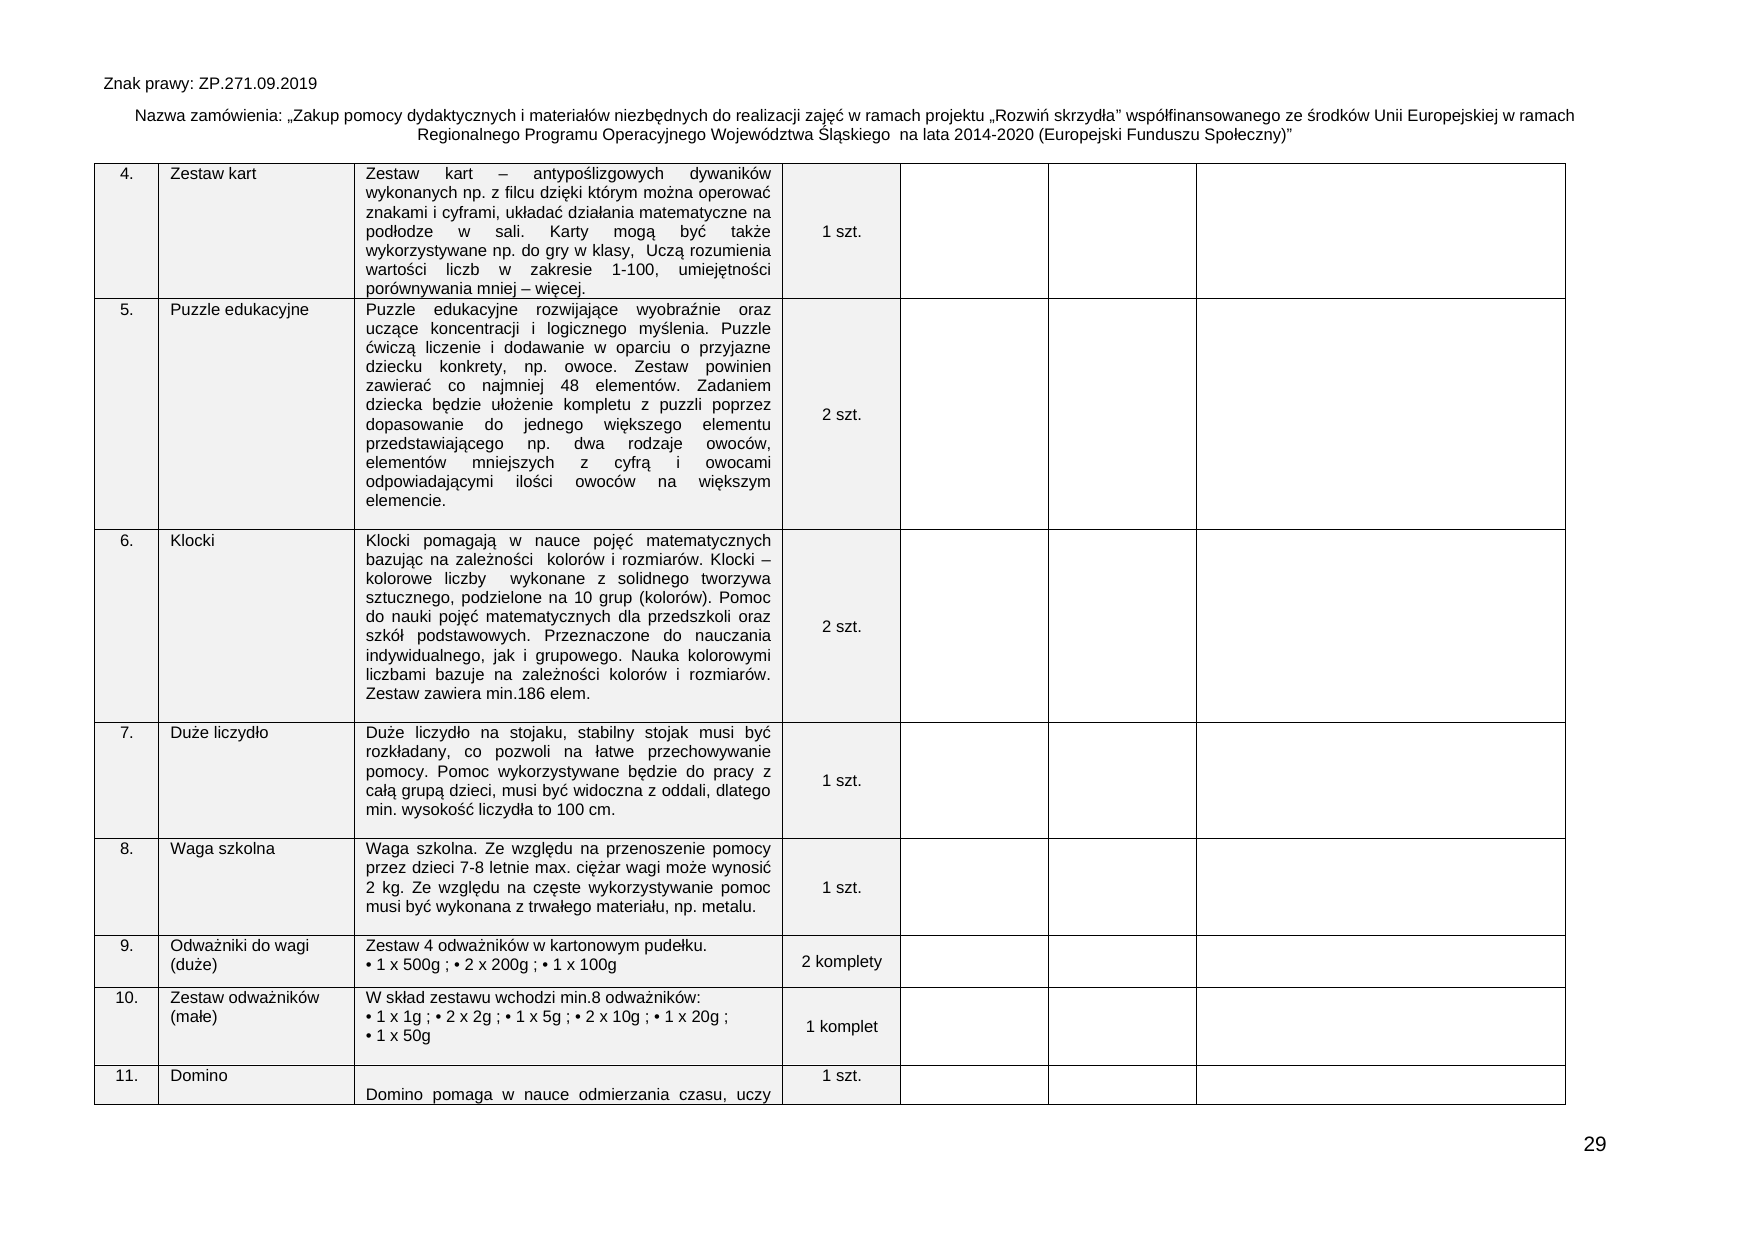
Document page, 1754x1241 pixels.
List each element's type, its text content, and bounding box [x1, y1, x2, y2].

table_cell Waga szkolna [159, 839, 354, 935]
table_cell [1049, 1066, 1196, 1104]
table_cell [901, 839, 1048, 935]
table_cell Klocki pomagają w nauce pojęć matematycznych bazując na zależności kolorów i rozmiarów. Klocki – kolorowe liczby wykonane z solidnego tworzywa sztucznego, podzielone na 10 grup (kolorów). Pomoc do nauki pojęć matematycznych dla przedszkoli oraz szkół podstawowych. Przeznaczone do nauczania indywidualnego, jak i grupowego. Nauka kolorowymi liczbami bazuje na zależności kolorów i rozmiarów. Zestaw zawiera min.186 elem. [355, 530, 782, 722]
table_cell [901, 164, 1048, 298]
table_cell 1 szt. [783, 839, 900, 935]
table_cell 1 szt. [783, 164, 900, 298]
table_cell 7. [95, 723, 158, 838]
table_cell 1 szt. [783, 723, 900, 838]
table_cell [355, 1066, 782, 1104]
table_cell [1197, 530, 1565, 722]
table_cell [1197, 299, 1565, 529]
table_cell [1197, 1066, 1565, 1104]
table_cell Zestaw kart – antypoślizgowych dywaników wykonanych np. z filcu dzięki którym można operować znakami i cyframi, układać działania matematyczne na podłodze w sali. Karty mogą być także wykorzystywane np. do gry w klasy, Uczą rozumienia wartości liczb w zakresie 1-100, umiejętności porównywania mniej – więcej. [355, 164, 782, 298]
table_cell [1197, 164, 1565, 298]
table_cell [901, 988, 1048, 1064]
table_cell 8. [95, 839, 158, 935]
table_cell [901, 1066, 1048, 1104]
table_cell [901, 299, 1048, 529]
table_cell [1049, 530, 1196, 722]
table_cell Duże liczydło na stojaku, stabilny stojak musi być rozkładany, co pozwoli na łatwe przechowywanie pomocy. Pomoc wykorzystywane będzie do pracy z całą grupą dzieci, musi być widoczna z oddali, dlatego min. wysokość liczydła to 100 cm. [355, 723, 782, 838]
table_cell 11. [95, 1066, 158, 1104]
table_cell Puzzle edukacyjne [159, 299, 354, 529]
table_cell 2 szt. [783, 299, 900, 529]
table_cell 9. [95, 936, 158, 987]
table_cell [1049, 299, 1196, 529]
table_cell Zestaw kart [159, 164, 354, 298]
table_cell 1 komplet [783, 988, 900, 1064]
table_cell 2 komplety [783, 936, 900, 987]
table_cell Zestaw 4 odważników w kartonowym pudełku. • 1 x 500g ; • 2 x 200g ; • 1 x 100g [355, 936, 782, 987]
table_cell W skład zestawu wchodzi min.8 odważników: • 1 x 1g ; • 2 x 2g ; • 1 x 5g ; • 2 x 10g ; • 1 x 20g ; • 1 x 50g [355, 988, 782, 1064]
table_cell 2 szt. [783, 530, 900, 722]
table_cell [1197, 988, 1565, 1064]
table_cell Zestaw odważników (małe) [159, 988, 354, 1064]
table_cell [901, 936, 1048, 987]
table_cell 10. [95, 988, 158, 1064]
table_cell 1 szt. [783, 1066, 900, 1104]
table_cell Puzzle edukacyjne rozwijające wyobraźnie oraz uczące koncentracji i logicznego myślenia. Puzzle ćwiczą liczenie i dodawanie w oparciu o przyjazne dziecku konkrety, np. owoce. Zestaw powinien zawierać co najmniej 48 elementów. Zadaniem dziecka będzie ułożenie kompletu z puzzli poprzez dopasowanie do jednego większego elementu przedstawiającego np. dwa rodzaje owoców, elementów mniejszych z cyfrą i owocami odpowiadającymi ilości owoców na większym elemencie. [355, 299, 782, 529]
table_cell Klocki [159, 530, 354, 722]
table_cell Odważniki do wagi (duże) [159, 936, 354, 987]
table_cell [1197, 723, 1565, 838]
table_cell 4. [95, 164, 158, 298]
table_cell [1049, 723, 1196, 838]
table_cell [1049, 839, 1196, 935]
table_cell [1197, 936, 1565, 987]
table_cell 5. [95, 299, 158, 529]
table_cell 6. [95, 530, 158, 722]
table_cell [1049, 164, 1196, 298]
table_cell [1049, 988, 1196, 1064]
table_cell Domino [159, 1066, 354, 1104]
table_cell [1049, 936, 1196, 987]
table_cell Waga szkolna. Ze względu na przenoszenie pomocy przez dzieci 7-8 letnie max. ciężar wagi może wynosić 2 kg. Ze względu na częste wykorzystywanie pomoc musi być wykonana z trwałego materiału, np. metalu. [355, 839, 782, 935]
table_cell [901, 530, 1048, 722]
table_cell [901, 723, 1048, 838]
table_cell [1197, 839, 1565, 935]
table_cell Duże liczydło [159, 723, 354, 838]
